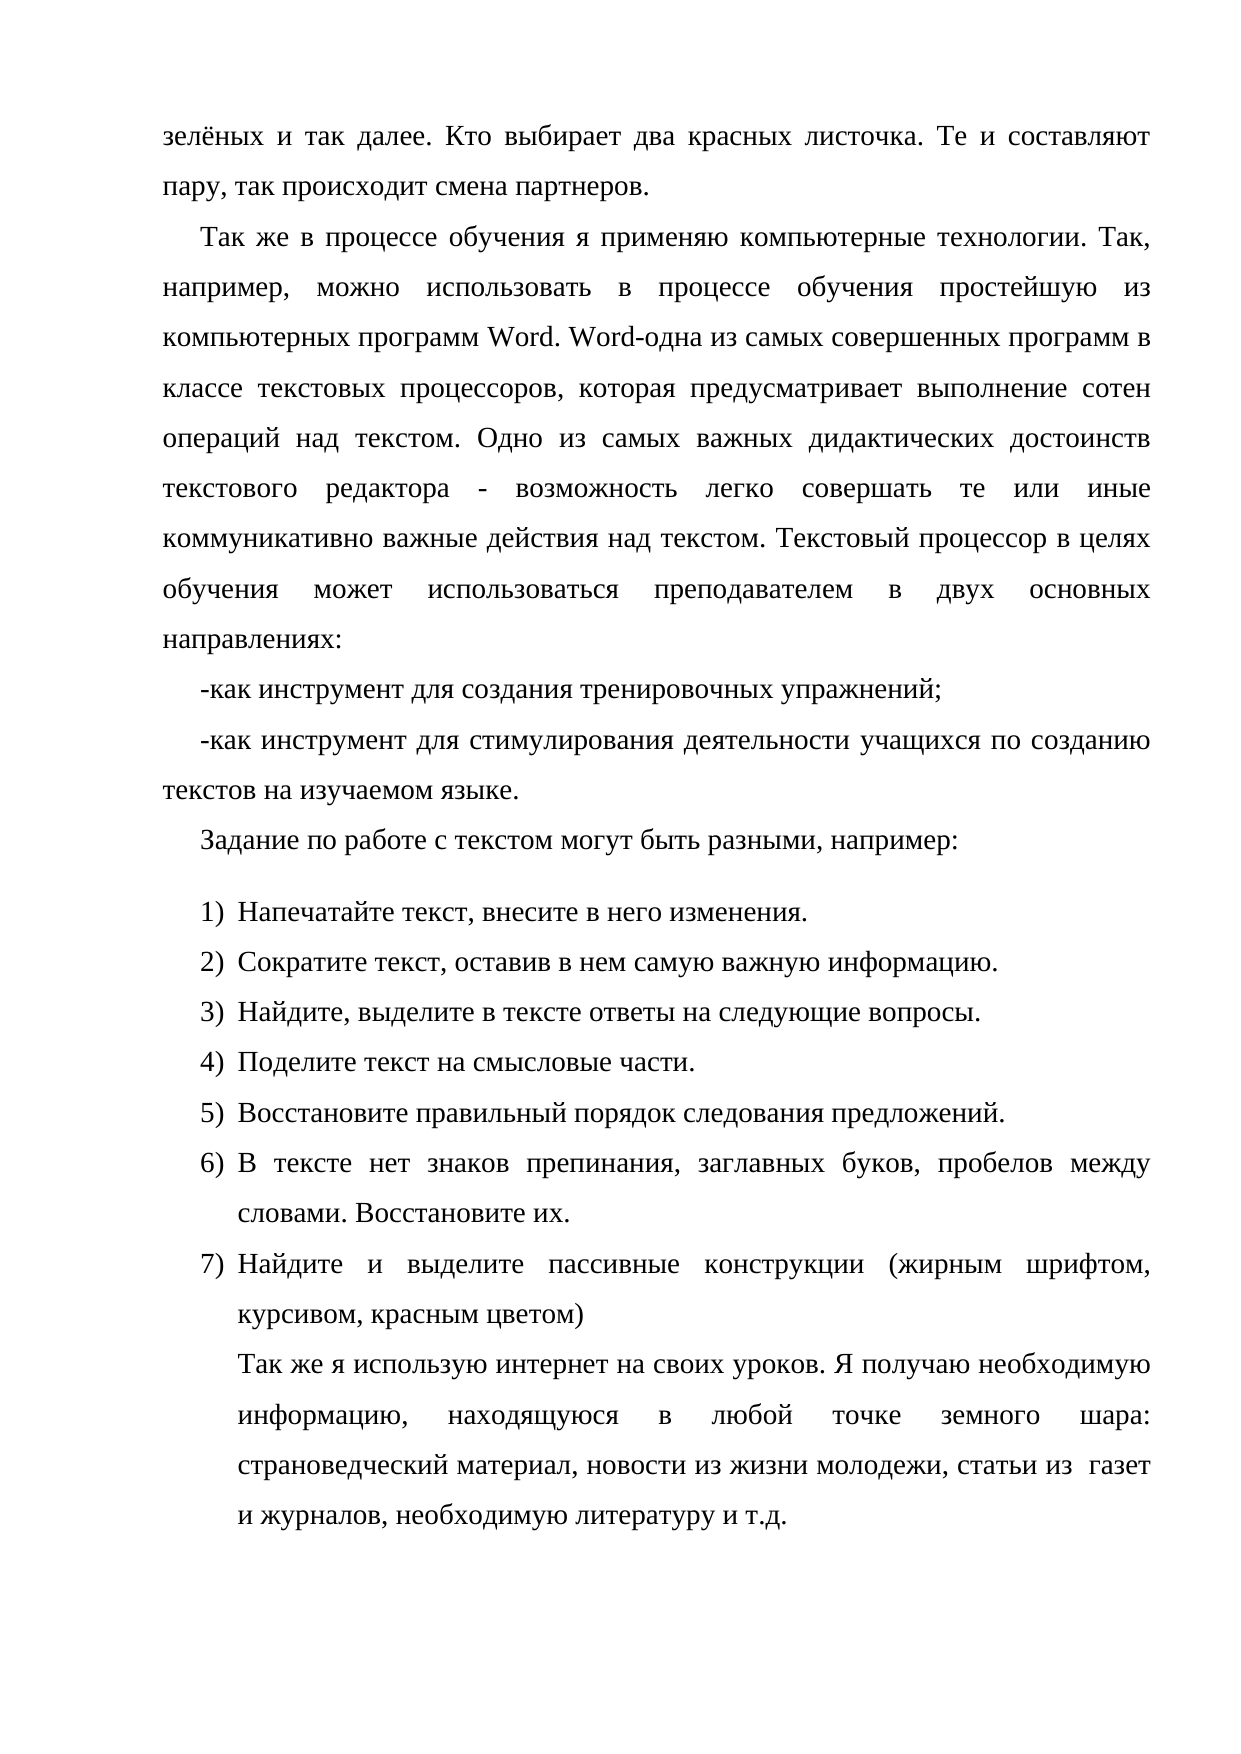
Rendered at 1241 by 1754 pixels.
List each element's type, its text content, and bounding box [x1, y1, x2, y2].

text Задание по работе с текстом могут быть разными, например: [162, 822, 1152, 856]
list Сократите текст, оставив в нем самую важную информацию. [200, 944, 1152, 977]
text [162, 118, 1152, 202]
list В тексте нет знаков препинания, заглавных буков, пробелов между словами. Восстановите их. [200, 1145, 1152, 1229]
list Найдите и выделите пассивные конструкции (жирным шрифтом, курсивом, красным цветом) [200, 1246, 1152, 1330]
list Так же я использую интернет на своих уроков. Я получаю необходимую информацию, находящуюся в любой точке земного шара: страноведческий материал, новости из жизни молодежи, статьи из газет и журналов, необходимую литературу и т.д. [237, 1346, 1152, 1531]
list Поделите текст на смысловые части. [200, 1044, 1152, 1078]
text -как инструмент для стимулирования деятельности учащихся по созданию текстов на изучаемом языке. [162, 722, 1152, 806]
list Найдите, выделите в тексте ответы на следующие вопросы. [200, 994, 1152, 1028]
text -как инструмент для создания тренировочных упражнений; [162, 672, 1152, 705]
text Так же в процессе обучения я применяю компьютерные технологии. Так, например, можно использовать в процессе обучения простейшую из компьютерных программ Word. Word-одна из самых совершенных программ в классе текстовых процессоров, которая предусматривает выполнение сотен операций над текстом. Одно из самых важных дидактических достоинств текстового редактора - возможность легко совершать те или иные коммуникативно важные действия над текстом. Текстовый процессор в целях обучения может использоваться преподавателем в двух основных направлениях: [162, 219, 1152, 655]
list Напечатайте текст, внесите в него изменения. [200, 894, 1152, 927]
list Восстановите правильный порядок следования предложений. [200, 1095, 1152, 1128]
